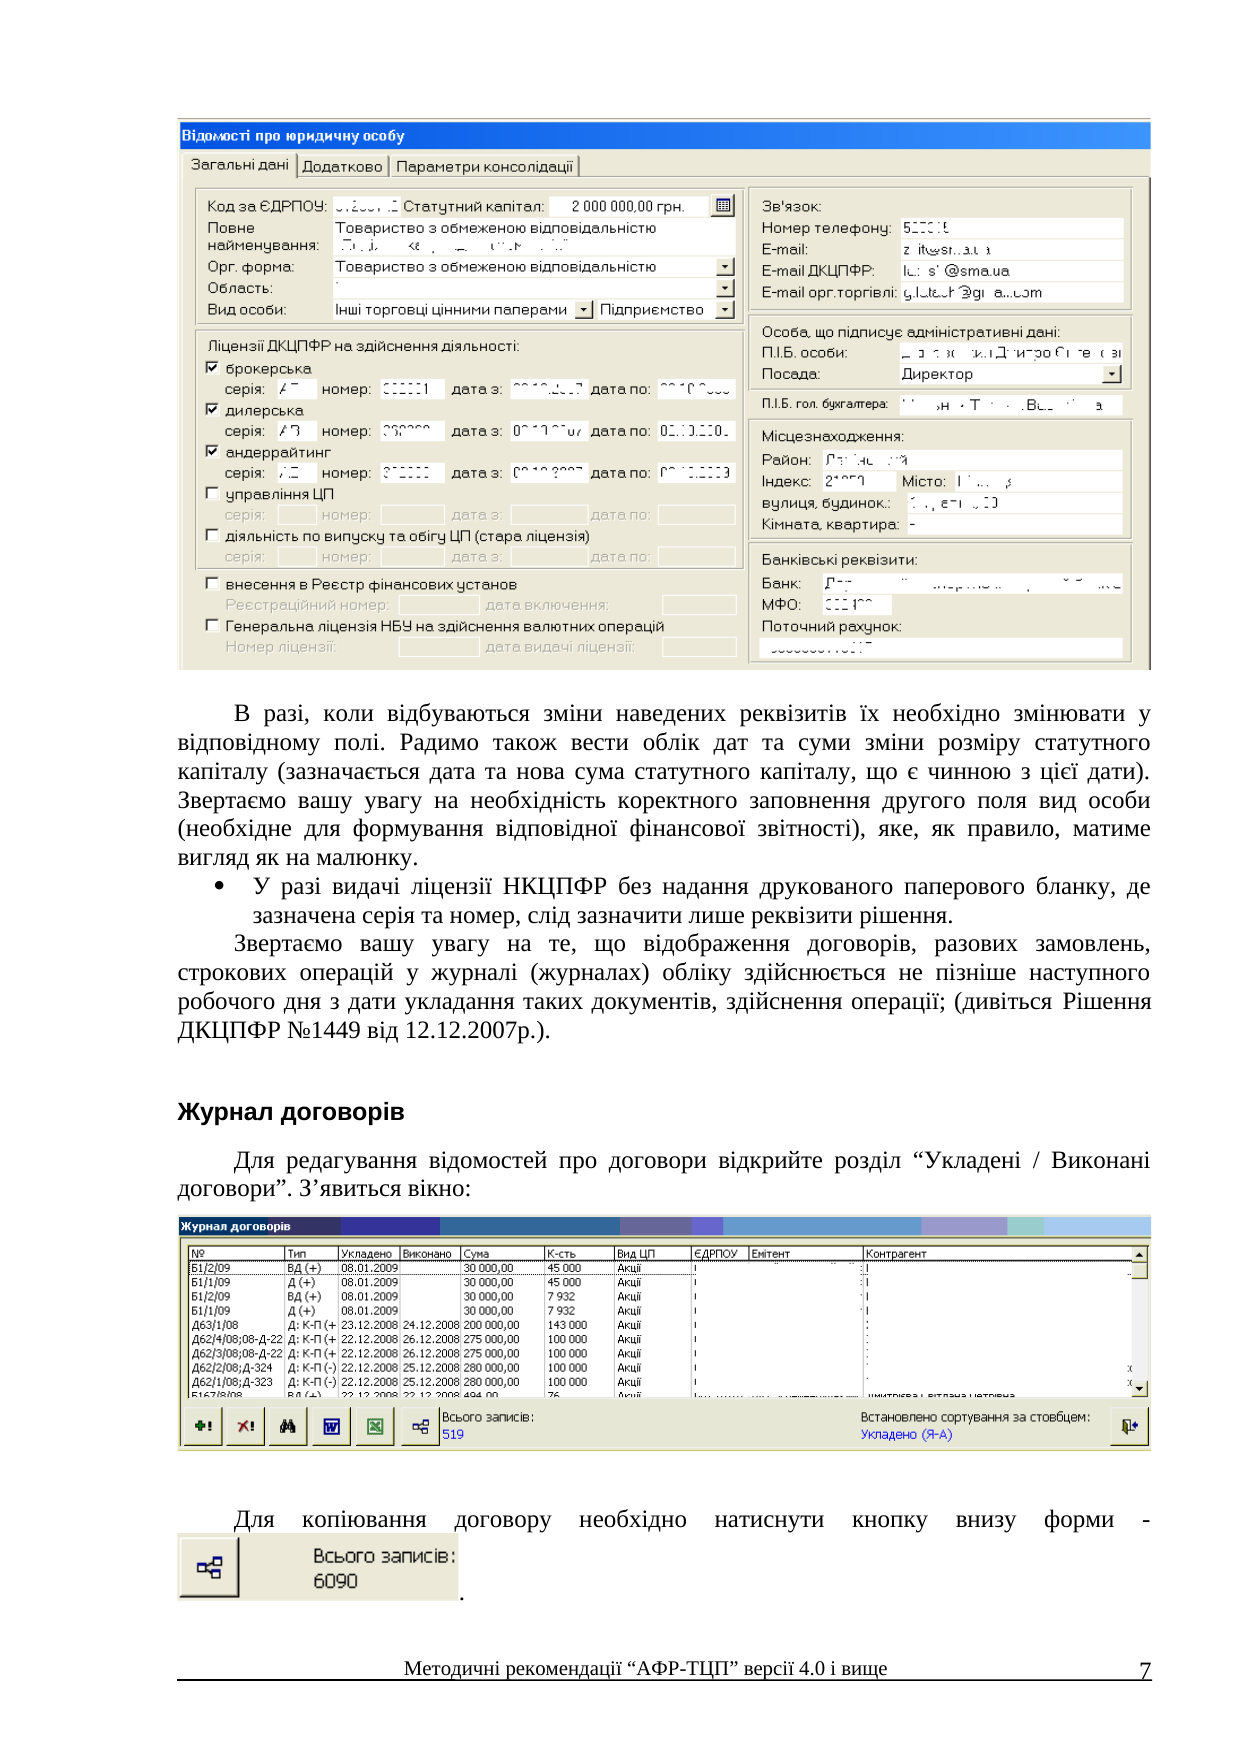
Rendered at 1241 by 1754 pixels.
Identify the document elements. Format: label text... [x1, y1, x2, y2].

picture [177, 1533, 459, 1601]
picture [177, 1214, 1152, 1451]
text Звертаємо вашу увагу на те, що відображення договорів, разових замовлень, строкових операцій у журналі (журналах) обліку здійснюється не пізніше наступного робочого дня з дати укладання таких документів, здійснення операції; (дивіться Рішення ДКЦПФР №1449 від 12.12.2007р.). [177, 928, 1152, 1043]
list У разі видачі ліцензії НКЦПФР без надання друкованого паперового бланку, де зазначена серія та номер, слід зазначити лише реквізити рішення. [215, 871, 1152, 928]
text Для редагування відомостей про договори відкрийте розділ “Укладені / Виконані договори”. З’явиться вікно: [177, 1145, 1152, 1202]
picture [177, 118, 1151, 670]
text В разі, коли відбуваються зміни наведених реквізитів їх необхідно змінювати у відповідному полі. Радимо також вести облік дат та суми зміни розміру статутного капіталу (зазначається дата та нова сума статутного капіталу, що є чинною з цієї дати). Звертаємо вашу увагу на необхідність коректного заповнення другого поля вид особи (необхідне для формування відповідної фінансової звітності), яке, як правило, матиме вигляд як на малюнку. [177, 698, 1152, 871]
text Для копіювання договору необхідно натиснути кнопку внизу форми - . [177, 1504, 1152, 1606]
subtitle Журнал договорів [177, 1097, 1152, 1126]
